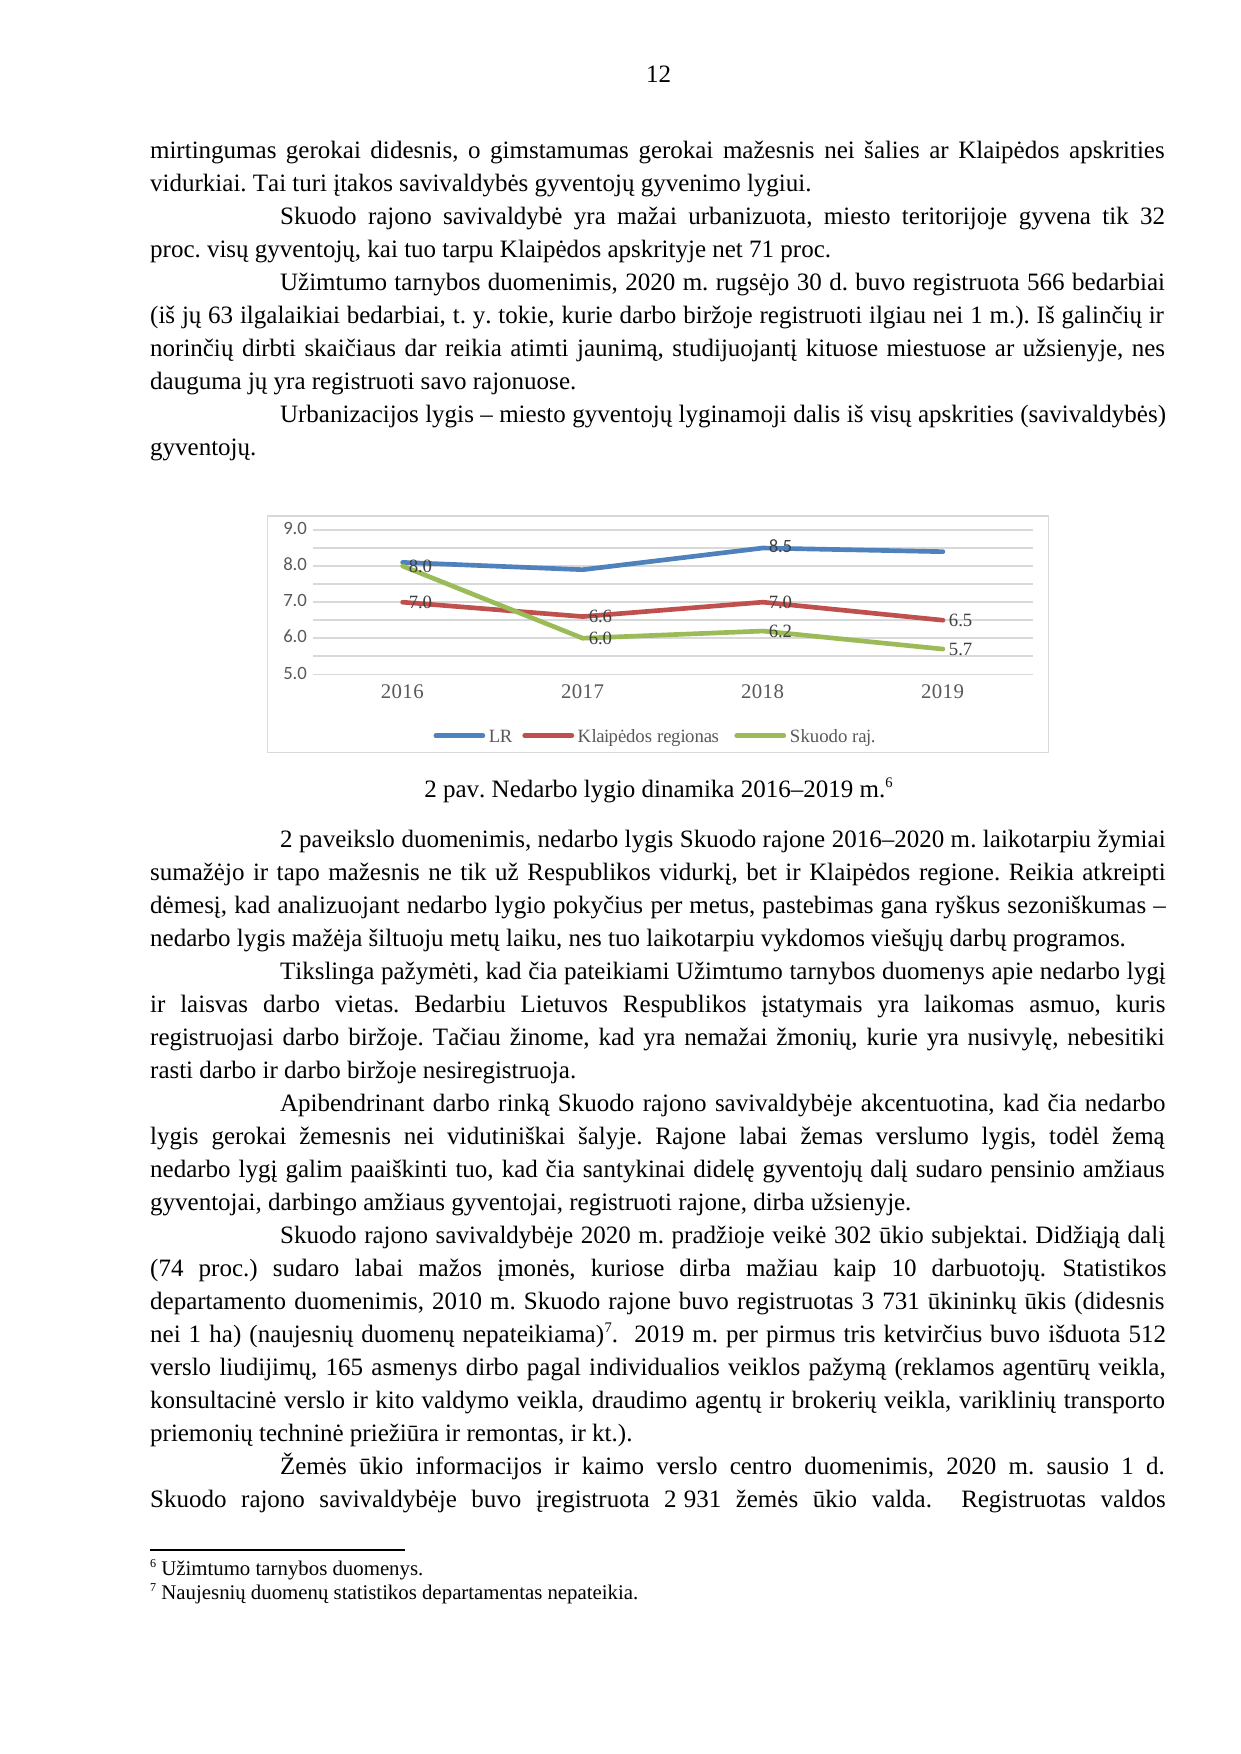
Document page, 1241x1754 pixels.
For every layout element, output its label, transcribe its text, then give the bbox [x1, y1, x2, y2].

text Skuodo rajono savivaldybėje 2020 m. pradžioje veikė 302 ūkio subjektai. Didžiąją dalį (74 proc.) sudaro labai mažos įmonės, kuriose dirba mažiau kaip 10 darbuotojų. Statistikos departamento duomenimis, 2010 m. Skuodo rajone buvo registruotas 3 731 ūkininkų ūkis (didesnis nei 1 ha) (naujesnių duomenų nepateikiama). 2019 m. per pirmus tris ketvirčius buvo išduota 512 verslo liudijimų, 165 asmenys dirbo pagal individualios veiklos pažymą (reklamos agentūrų veikla, konsultacinė verslo ir kito valdymo veikla, draudimo agentų ir brokerių veikla, variklinių transporto priemonių techninė priežiūra ir remontas, ir kt.). [150, 1220, 1166, 1447]
text Užimtumo tarnybos duomenimis, 2020 m. rugsėjo 30 d. buvo registruota 566 bedarbiai (iš jų 63 ilgalaikiai bedarbiai, t. y. tokie, kurie darbo biržoje registruoti ilgiau nei 1 m.). Iš galinčių ir norinčių dirbti skaičiaus dar reikia atimti jaunimą, studijuojantį kituose miestuose ar užsienyje, nes dauguma jų yra registruoti savo rajonuose. [150, 267, 1166, 395]
text 2 paveikslo duomenimis, nedarbo lygis Skuodo rajone 2016–2020 m. laikotarpiu žymiai sumažėjo ir tapo mažesnis ne tik už Respublikos vidurkį, bet ir Klaipėdos regione. Reikia atkreipti dėmesį, kad analizuojant nedarbo lygio pokyčius per metus, pastebimas gana ryškus sezoniškumas – nedarbo lygis mažėja šiltuoju metų laiku, nes tuo laikotarpiu vykdomos viešųjų darbų programos. [150, 824, 1166, 952]
text Apibendrinant darbo rinką Skuodo rajono savivaldybėje akcentuotina, kad čia nedarbo lygis gerokai žemesnis nei vidutiniškai šalyje. Rajone labai žemas verslumo lygis, todėl žemą nedarbo lygį galim paaiškinti tuo, kad čia santykinai didelę gyventojų dalį sudaro pensinio amžiaus gyventojai, darbingo amžiaus gyventojai, registruoti rajone, dirba užsienyje. [150, 1088, 1166, 1216]
text 2 pav. Nedarbo lygio dinamika 2016–2019 m. [150, 774, 1166, 803]
text Urbanizacijos lygis – miesto gyventojų lyginamoji dalis iš visų apskrities (savivaldybės) gyventojų. [150, 399, 1166, 461]
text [150, 135, 1166, 197]
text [150, 1451, 1166, 1513]
text Tikslinga pažymėti, kad čia pateikiami Užimtumo tarnybos duomenys apie nedarbo lygį ir laisvas darbo vietas. Bedarbiu Lietuvos Respublikos įstatymais yra laikomas asmuo, kuris registruojasi darbo biržoje. Tačiau žinome, kad yra nemažai žmonių, kurie yra nusivylę, nebesitiki rasti darbo ir darbo biržoje nesiregistruoja. [150, 956, 1166, 1084]
text Skuodo rajono savivaldybė yra mažai urbanizuota, miesto teritorijoje gyvena tik 32 proc. visų gyventojų, kai tuo tarpu Klaipėdos apskrityje net 71 proc. [150, 201, 1166, 263]
